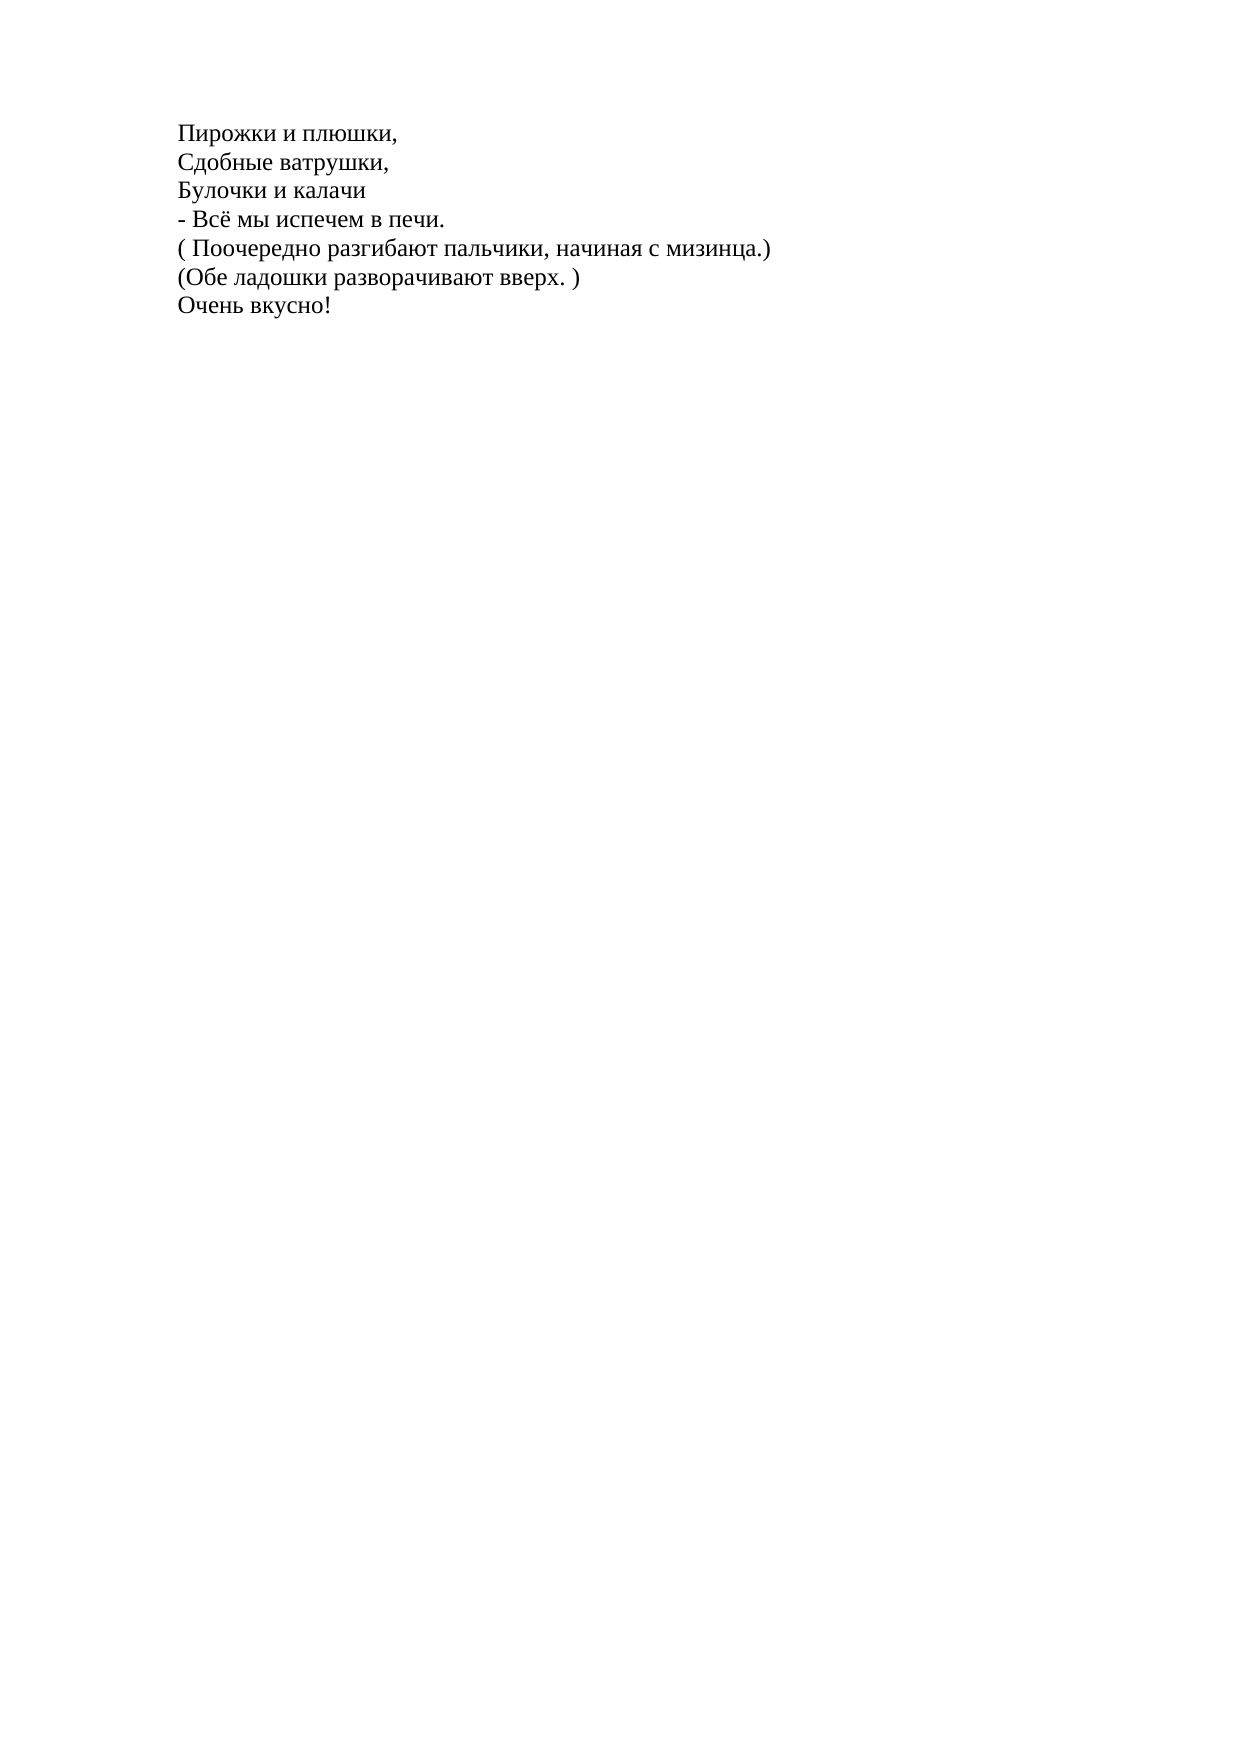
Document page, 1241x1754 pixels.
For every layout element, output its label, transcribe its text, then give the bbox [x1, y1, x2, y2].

text - Всё мы испечем в печи. [177, 204, 1152, 233]
text Сдобные ватрушки, [177, 147, 1152, 176]
text Булочки и калачи [177, 176, 1152, 204]
text (Обе ладошки разворачивают вверх. ) [177, 262, 1152, 291]
text Очень вкусно! [177, 291, 1152, 319]
text ( Поочередно разгибают пальчики, начиная с мизинца.) [177, 233, 1152, 262]
text Пирожки и плюшки, [177, 118, 1152, 147]
